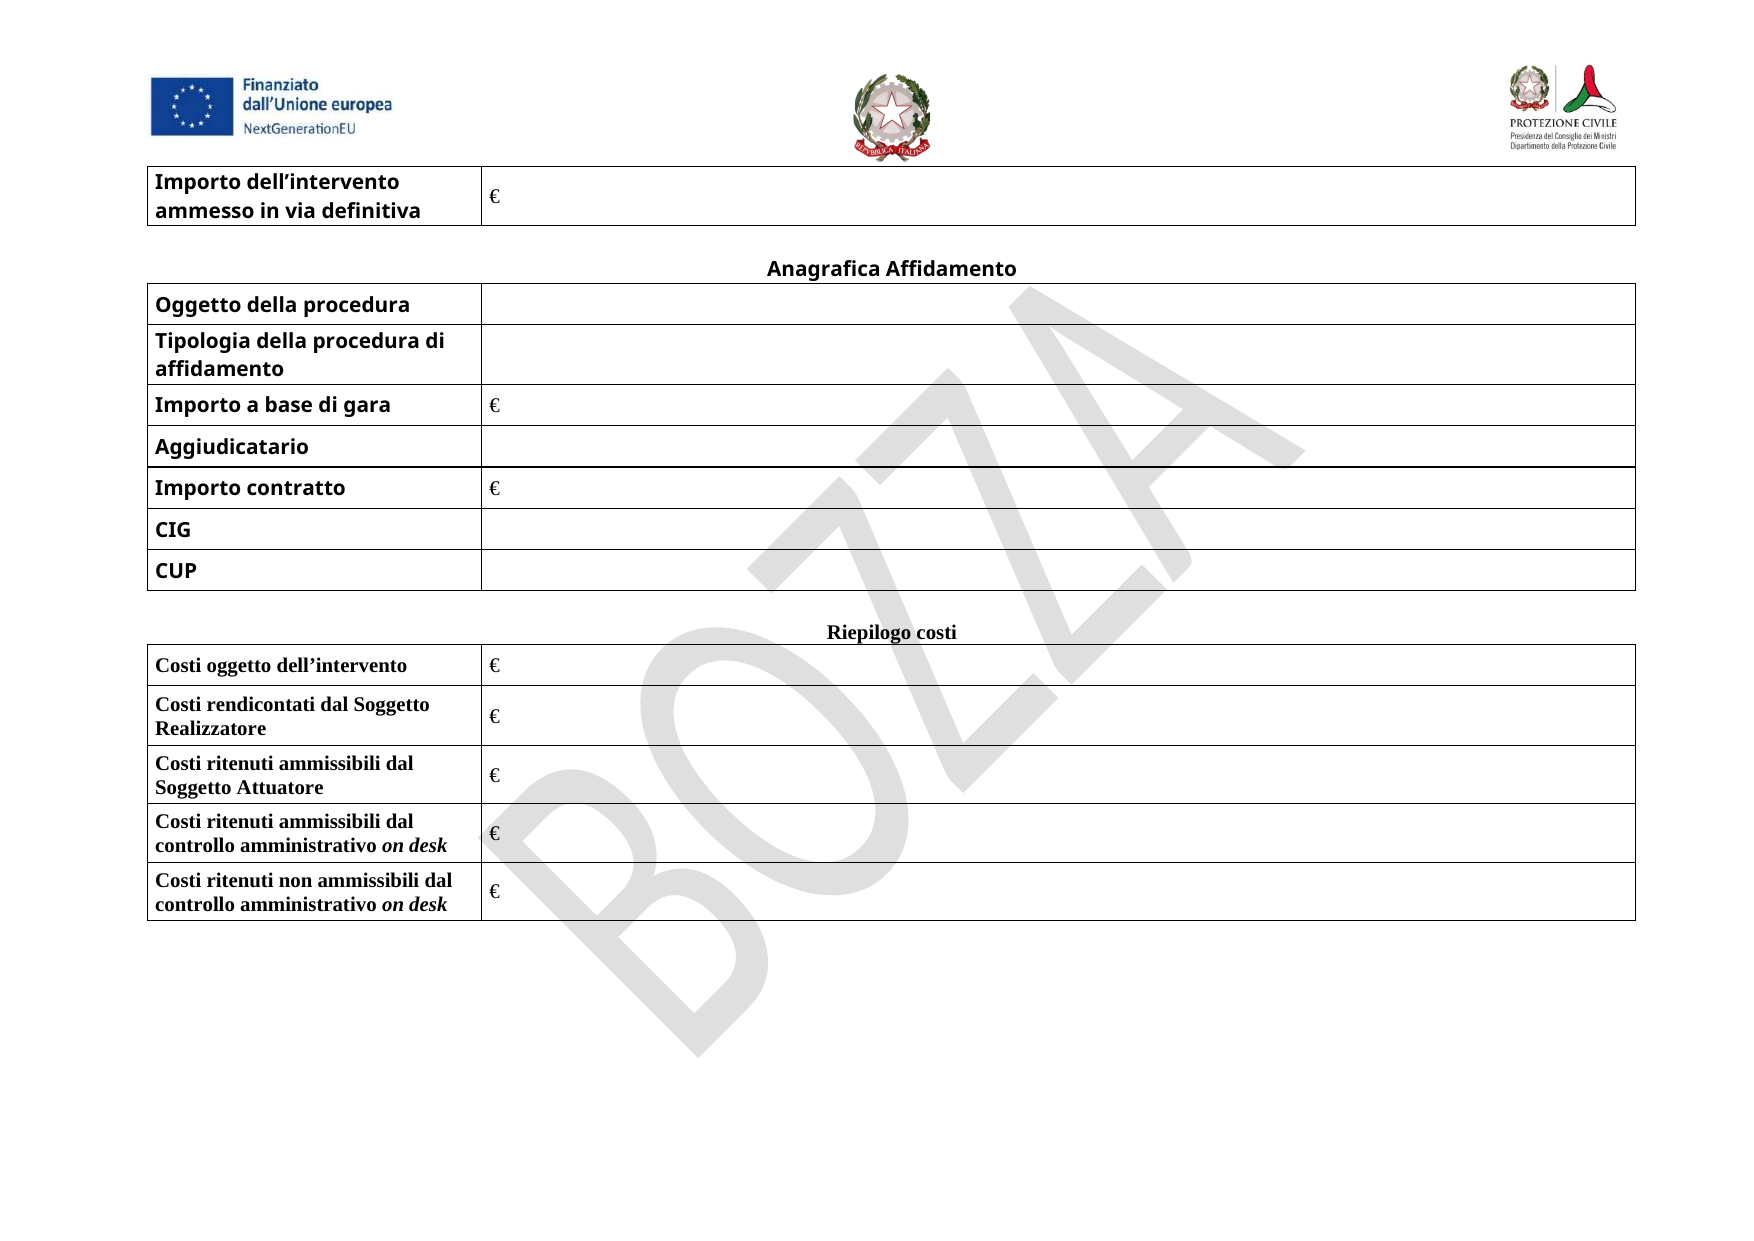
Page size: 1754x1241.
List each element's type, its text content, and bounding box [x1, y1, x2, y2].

table_cell CIG [148, 509, 481, 549]
table_cell Costi rendicontati dal Soggetto Realizzatore [148, 686, 481, 745]
picture [853, 74, 931, 162]
picture [1493, 52, 1636, 156]
table_cell € [482, 863, 1635, 920]
table_cell € [482, 468, 1635, 508]
text Riepilogo costi [148, 620, 1636, 644]
table_cell [482, 509, 1635, 549]
table_cell € [482, 804, 1635, 862]
table_cell [482, 426, 1635, 466]
table_header [482, 284, 1635, 324]
table_cell € [482, 746, 1635, 803]
table_cell Costi ritenuti non ammissibili dal controllo amministrativo on desk [148, 863, 481, 920]
table_cell Costi ritenuti ammissibili dal controllo amministrativo on desk [148, 804, 481, 862]
table_cell [482, 550, 1635, 590]
table_header Costi oggetto dell’intervento [148, 645, 481, 685]
table_cell Importo contratto [148, 468, 481, 508]
table_cell Importo dell’intervento ammesso in via definitiva [148, 167, 481, 225]
table_cell Importo a base di gara [148, 385, 481, 425]
table_cell € [482, 686, 1635, 745]
table_cell Costi ritenuti ammissibili dal Soggetto Attuatore [148, 746, 481, 803]
table_cell Tipologia della procedura di affidamento [148, 325, 481, 384]
text Anagrafica Affidamento [148, 254, 1636, 283]
table_header Oggetto della procedura [148, 284, 481, 324]
table_header € [482, 645, 1635, 685]
table_cell € [482, 167, 1635, 225]
table_cell [482, 325, 1635, 384]
table_cell CUP [148, 550, 481, 590]
table_cell € [482, 385, 1635, 425]
table_cell Aggiudicatario [148, 426, 481, 466]
